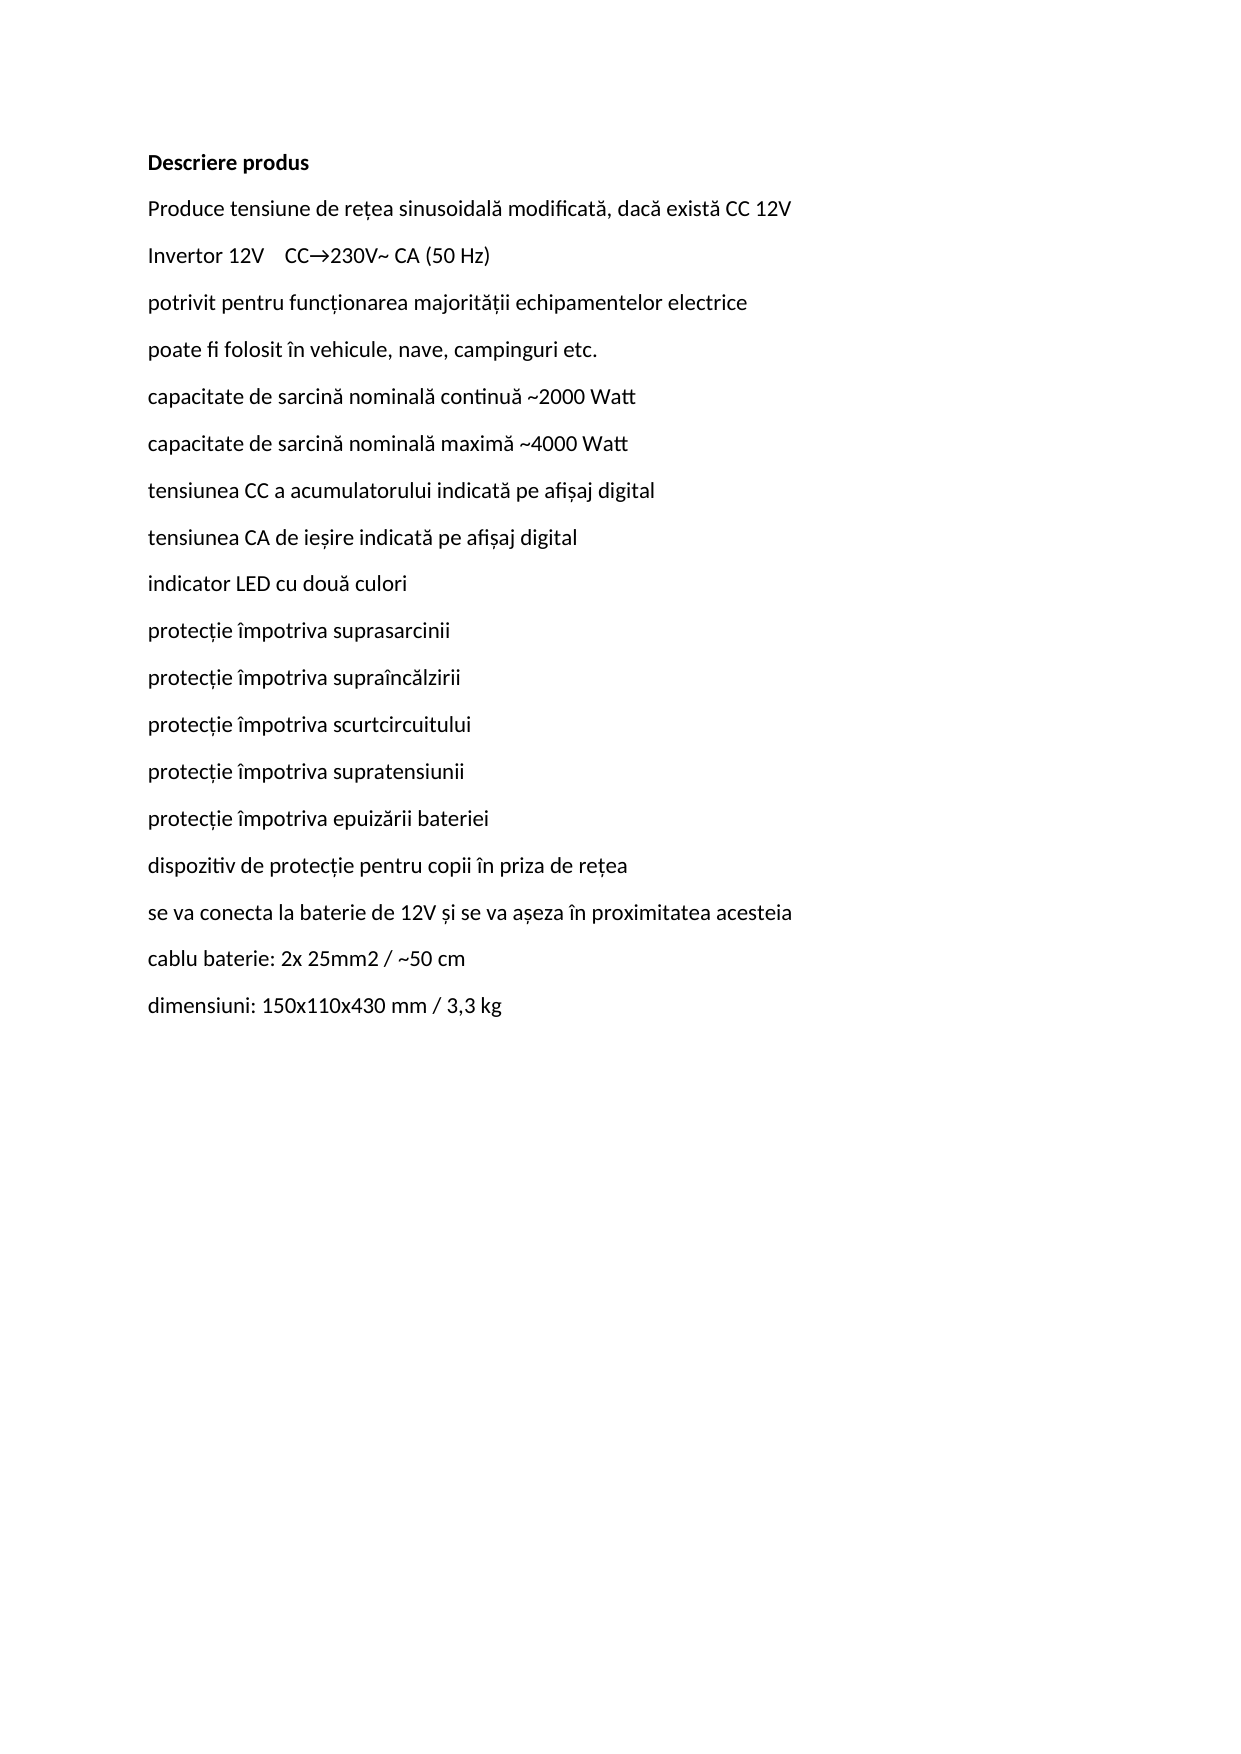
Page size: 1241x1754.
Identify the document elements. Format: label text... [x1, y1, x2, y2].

text Invertor 12V CC→230V~ CA (50 Hz) [148, 241, 1093, 269]
text protecție împotriva scurtcircuitului [148, 710, 1093, 738]
text dimensiuni: 150x110x430 mm / 3,3 kg [148, 991, 1093, 1019]
text Produce tensiune de rețea sinusoidală modificată, dacă există CC 12V [148, 194, 1093, 222]
text capacitate de sarcină nominală continuă ~2000 Watt [148, 382, 1093, 410]
text potrivit pentru funcționarea majorității echipamentelor electrice [148, 288, 1093, 316]
text protecție împotriva supratensiunii [148, 757, 1093, 785]
text protecție împotriva suprasarcinii [148, 616, 1093, 644]
text capacitate de sarcină nominală maximă ~4000 Watt [148, 429, 1093, 457]
text dispozitiv de protecție pentru copii în priza de rețea [148, 851, 1093, 879]
text se va conecta la baterie de 12V și se va așeza în proximitatea acesteia [148, 898, 1093, 926]
text tensiunea CC a acumulatorului indicată pe afișaj digital [148, 476, 1093, 504]
text cablu baterie: 2x 25mm2 / ~50 cm [148, 944, 1093, 972]
text protecție împotriva epuizării bateriei [148, 804, 1093, 832]
text indicator LED cu două culori [148, 569, 1093, 597]
text protecție împotriva supraîncălzirii [148, 663, 1093, 691]
text poate fi folosit în vehicule, nave, campinguri etc. [148, 335, 1093, 363]
text Descriere produs [148, 148, 1093, 176]
text tensiunea CA de ieșire indicată pe afișaj digital [148, 523, 1093, 551]
